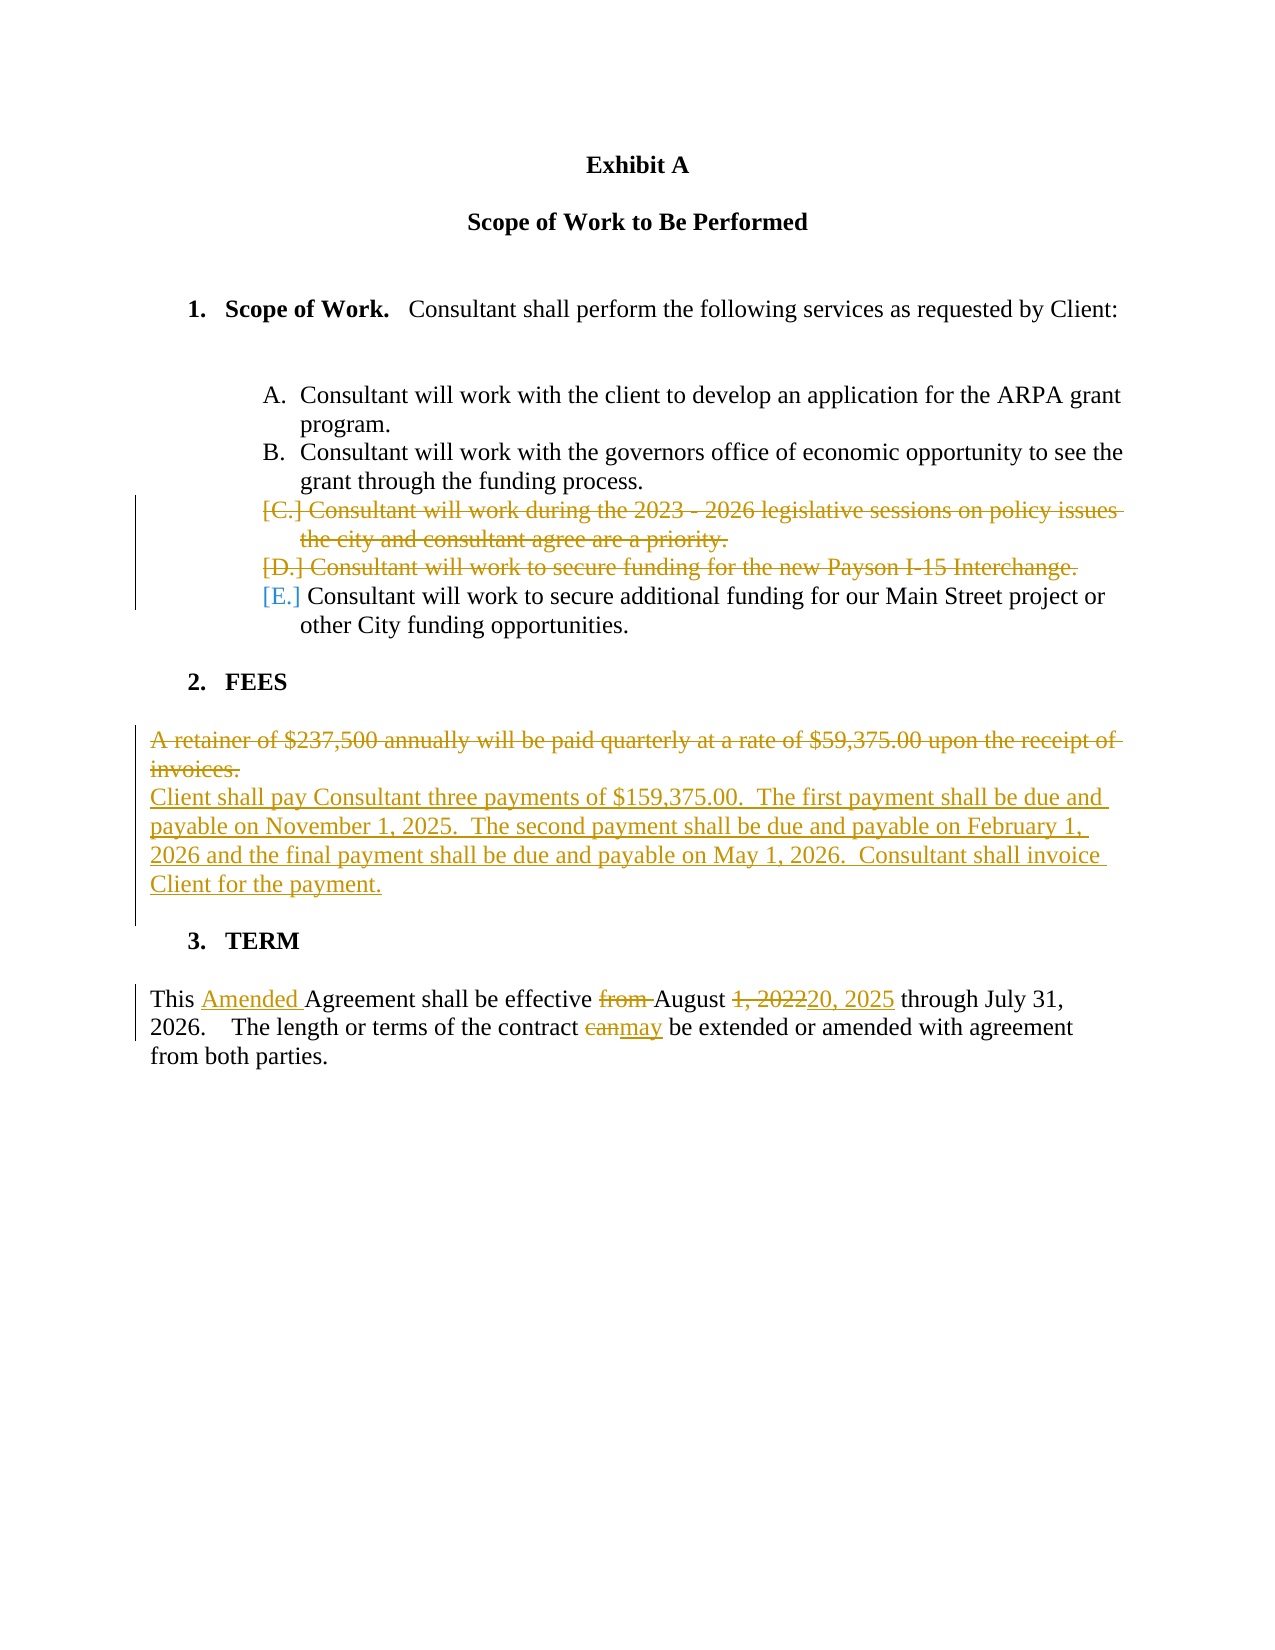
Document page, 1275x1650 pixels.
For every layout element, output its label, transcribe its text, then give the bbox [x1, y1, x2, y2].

text Exhibit A [150, 150, 1125, 179]
list Consultant will work to secure additional funding for our Main Street project or other City funding opportunities. [262, 581, 1125, 639]
list TERM [187, 926, 1125, 955]
list FEES [187, 667, 1125, 696]
text This Agreement shall be effective August through July 31, 2026. The length or terms of the contract be extended or amended with agreement from both parties. [150, 984, 1125, 1070]
text Scope of Work to Be Performed [150, 207, 1125, 236]
list Scope of Work. Consultant shall perform the following services as requested by Client: [187, 294, 1125, 322]
list Consultant will work with the client to develop an application for the ARPA grant program. [262, 380, 1125, 437]
list Consultant will work with the governors office of economic opportunity to see the grant through the funding process. [262, 437, 1125, 495]
